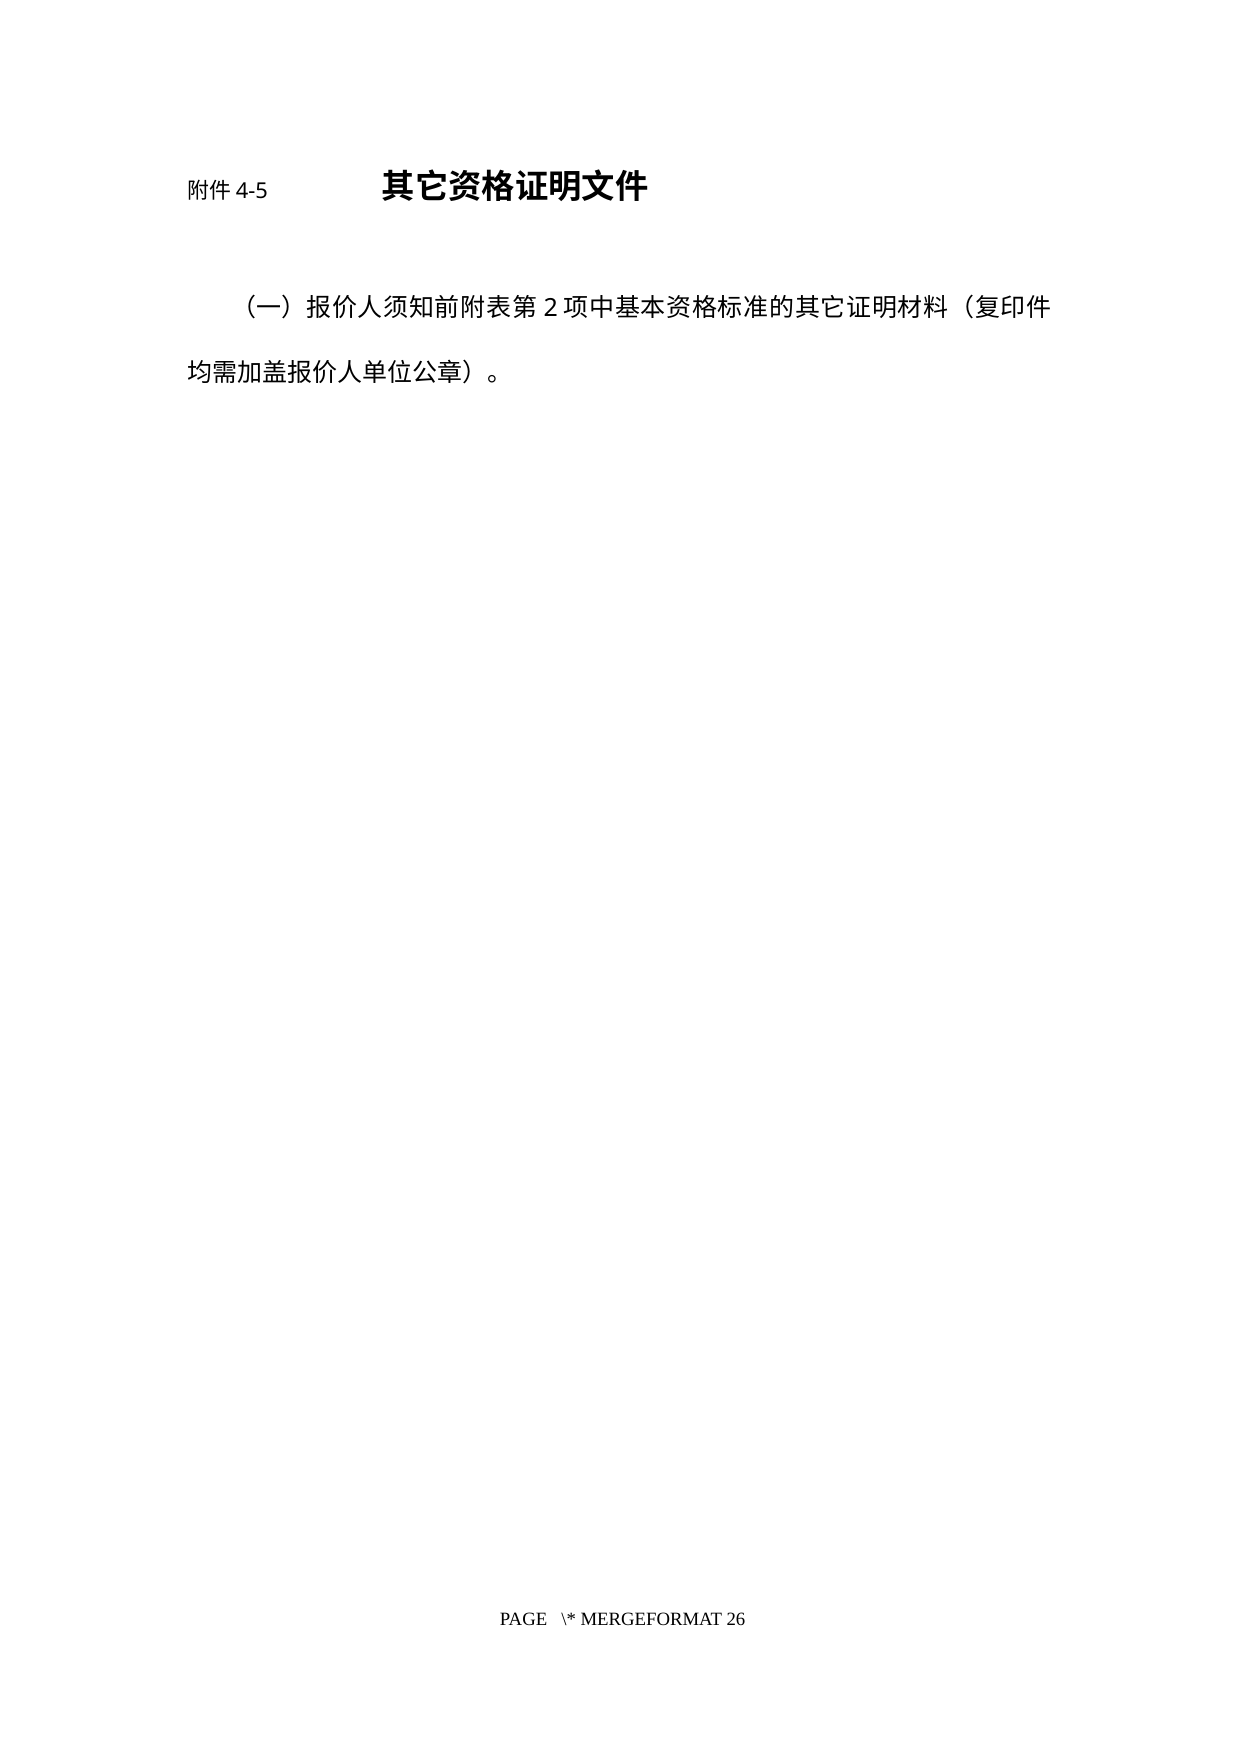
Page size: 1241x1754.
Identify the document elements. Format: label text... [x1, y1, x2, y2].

list 报价人须知前附表第2项中基本资格标准的其它证明材料（复印件均需加盖报价人单位公章）。 [187, 273, 1053, 403]
text 附件4-5 其它资格证明文件 [187, 162, 1053, 208]
